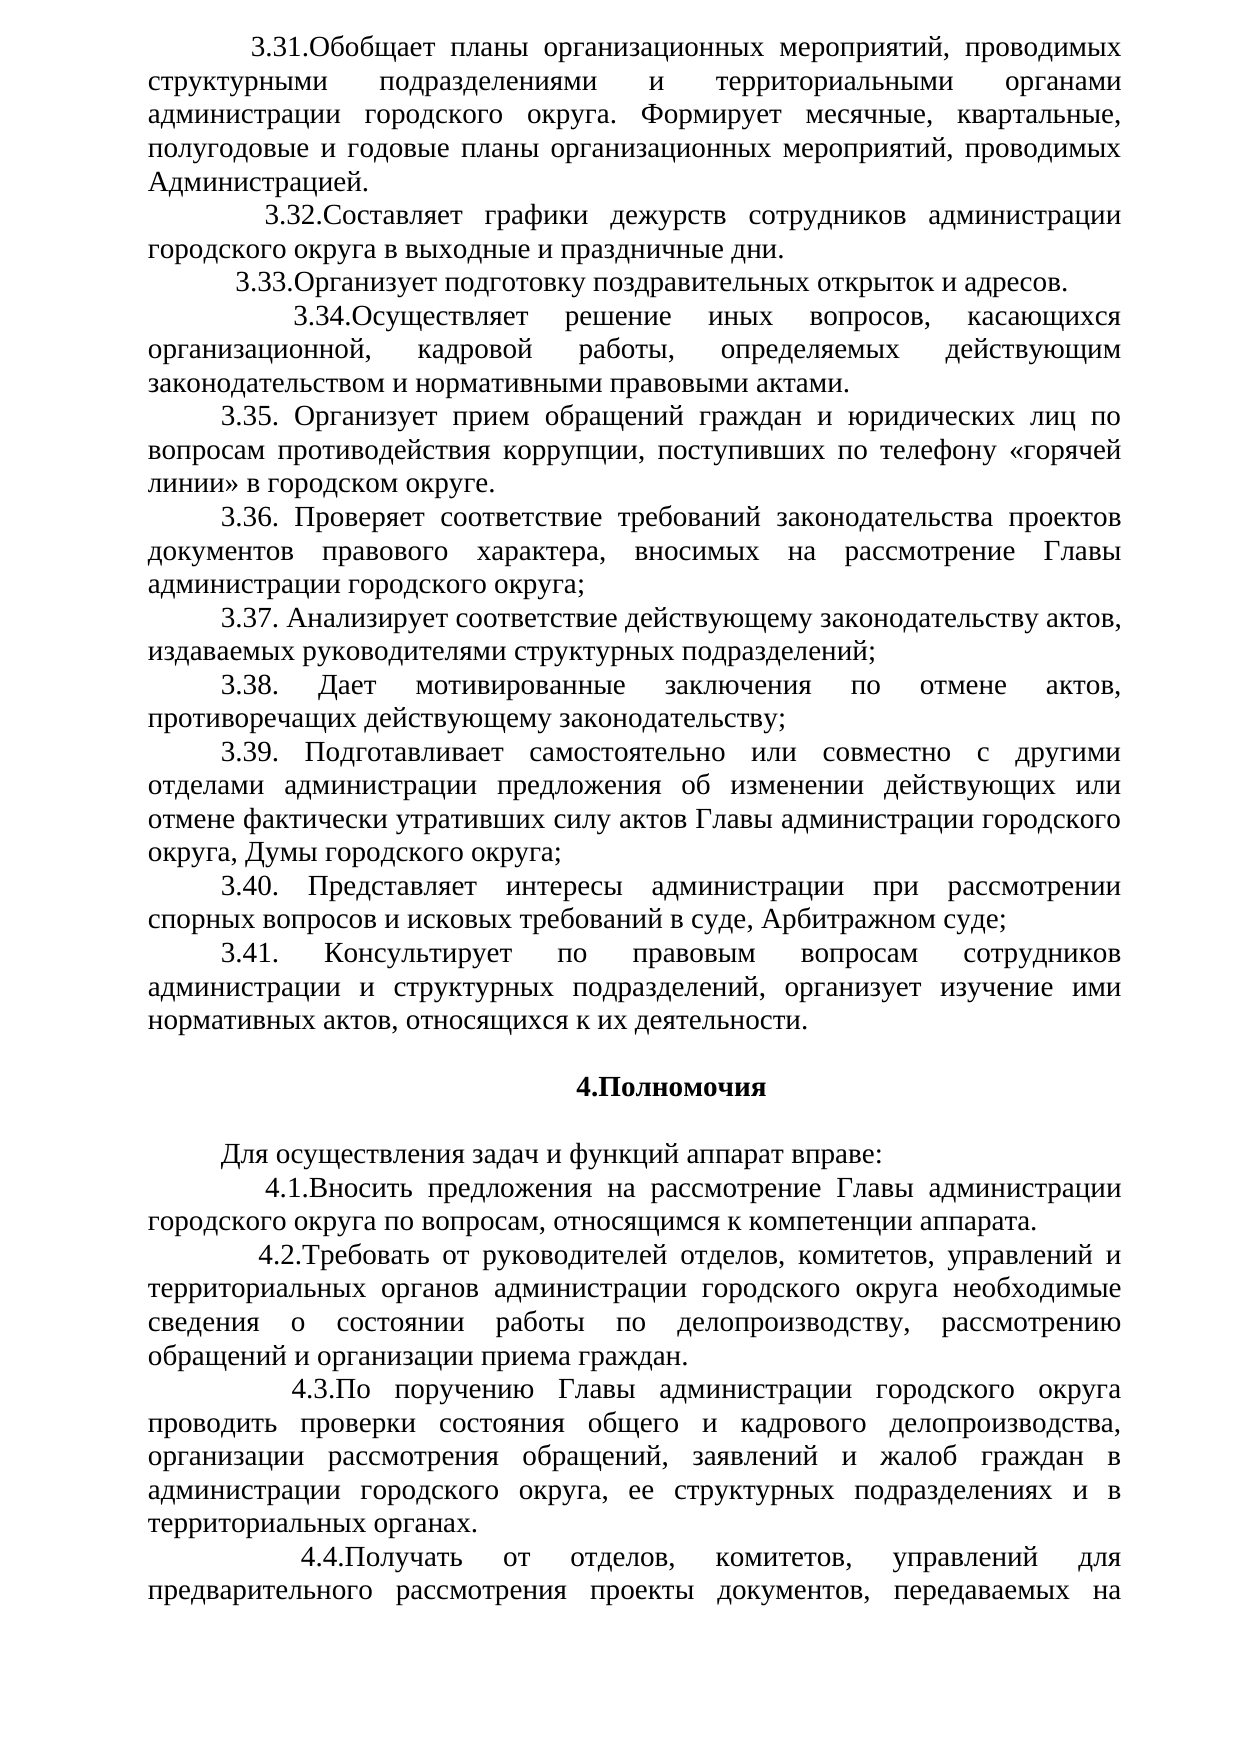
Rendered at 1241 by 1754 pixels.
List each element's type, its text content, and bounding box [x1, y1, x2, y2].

text 3.31.Обобщает планы организационных мероприятий, проводимых структурными подразделениями и территориальными органами администрации городского округа. Формирует месячные, квартальные, полугодовые и годовые планы организационных мероприятий, проводимых Администрацией. [148, 29, 1122, 197]
text 3.33.Организует подготовку поздравительных открыток и адресов. [148, 264, 1122, 298]
text Для осуществления задач и функций аппарат вправе: [148, 1136, 1122, 1170]
text 3.41. Консультирует по правовым вопросам сотрудников администрации и структурных подразделений, организует изучение ими нормативных актов, относящихся к их деятельности. [148, 935, 1122, 1036]
text 3.35. Организует прием обращений граждан и юридических лиц по вопросам противодействия коррупции, поступивших по телефону «горячей линии» в городском округе. [148, 398, 1122, 499]
text 4.Полномочия [148, 1069, 1122, 1103]
text 3.38. Дает мотивированные заключения по отмене актов, противоречащих действующему законодательству; [148, 667, 1122, 734]
text 3.36. Проверяет соответствие требований законодательства проектов документов правового характера, вносимых на рассмотрение Главы администрации городского округа; [148, 499, 1122, 600]
text 3.37. Анализирует соответствие действующему законодательству актов, издаваемых руководителями структурных подразделений; [148, 600, 1122, 667]
text 4.1.Вносить предложения на рассмотрение Главы администрации городского округа по вопросам, относящимся к компетенции аппарата. [148, 1170, 1122, 1237]
text 4.3.По поручению Главы администрации городского округа проводить проверки состояния общего и кадрового делопроизводства, организации рассмотрения обращений, заявлений и жалоб граждан в администрации городского округа, ее структурных подразделениях и в территориальных органах. [148, 1371, 1122, 1539]
text 3.32.Составляет графики дежурств сотрудников администрации городского округа в выходные и праздничные дни. [148, 197, 1122, 264]
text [148, 1539, 1122, 1606]
text 3.34.Осуществляет решение иных вопросов, касающихся организационной, кадровой работы, определяемых действующим законодательством и нормативными правовыми актами. [148, 298, 1122, 398]
text 4.2.Требовать от руководителей отделов, комитетов, управлений и территориальных органов администрации городского округа необходимые сведения о состоянии работы по делопроизводству, рассмотрению обращений и организации приема граждан. [148, 1237, 1122, 1371]
text 3.39. Подготавливает самостоятельно или совместно с другими отделами администрации предложения об изменении действующих или отмене фактически утративших силу актов Главы администрации городского округа, Думы городского округа; [148, 734, 1122, 868]
text 3.40. Представляет интересы администрации при рассмотрении спорных вопросов и исковых требований в суде, Арбитражном суде; [148, 868, 1122, 935]
